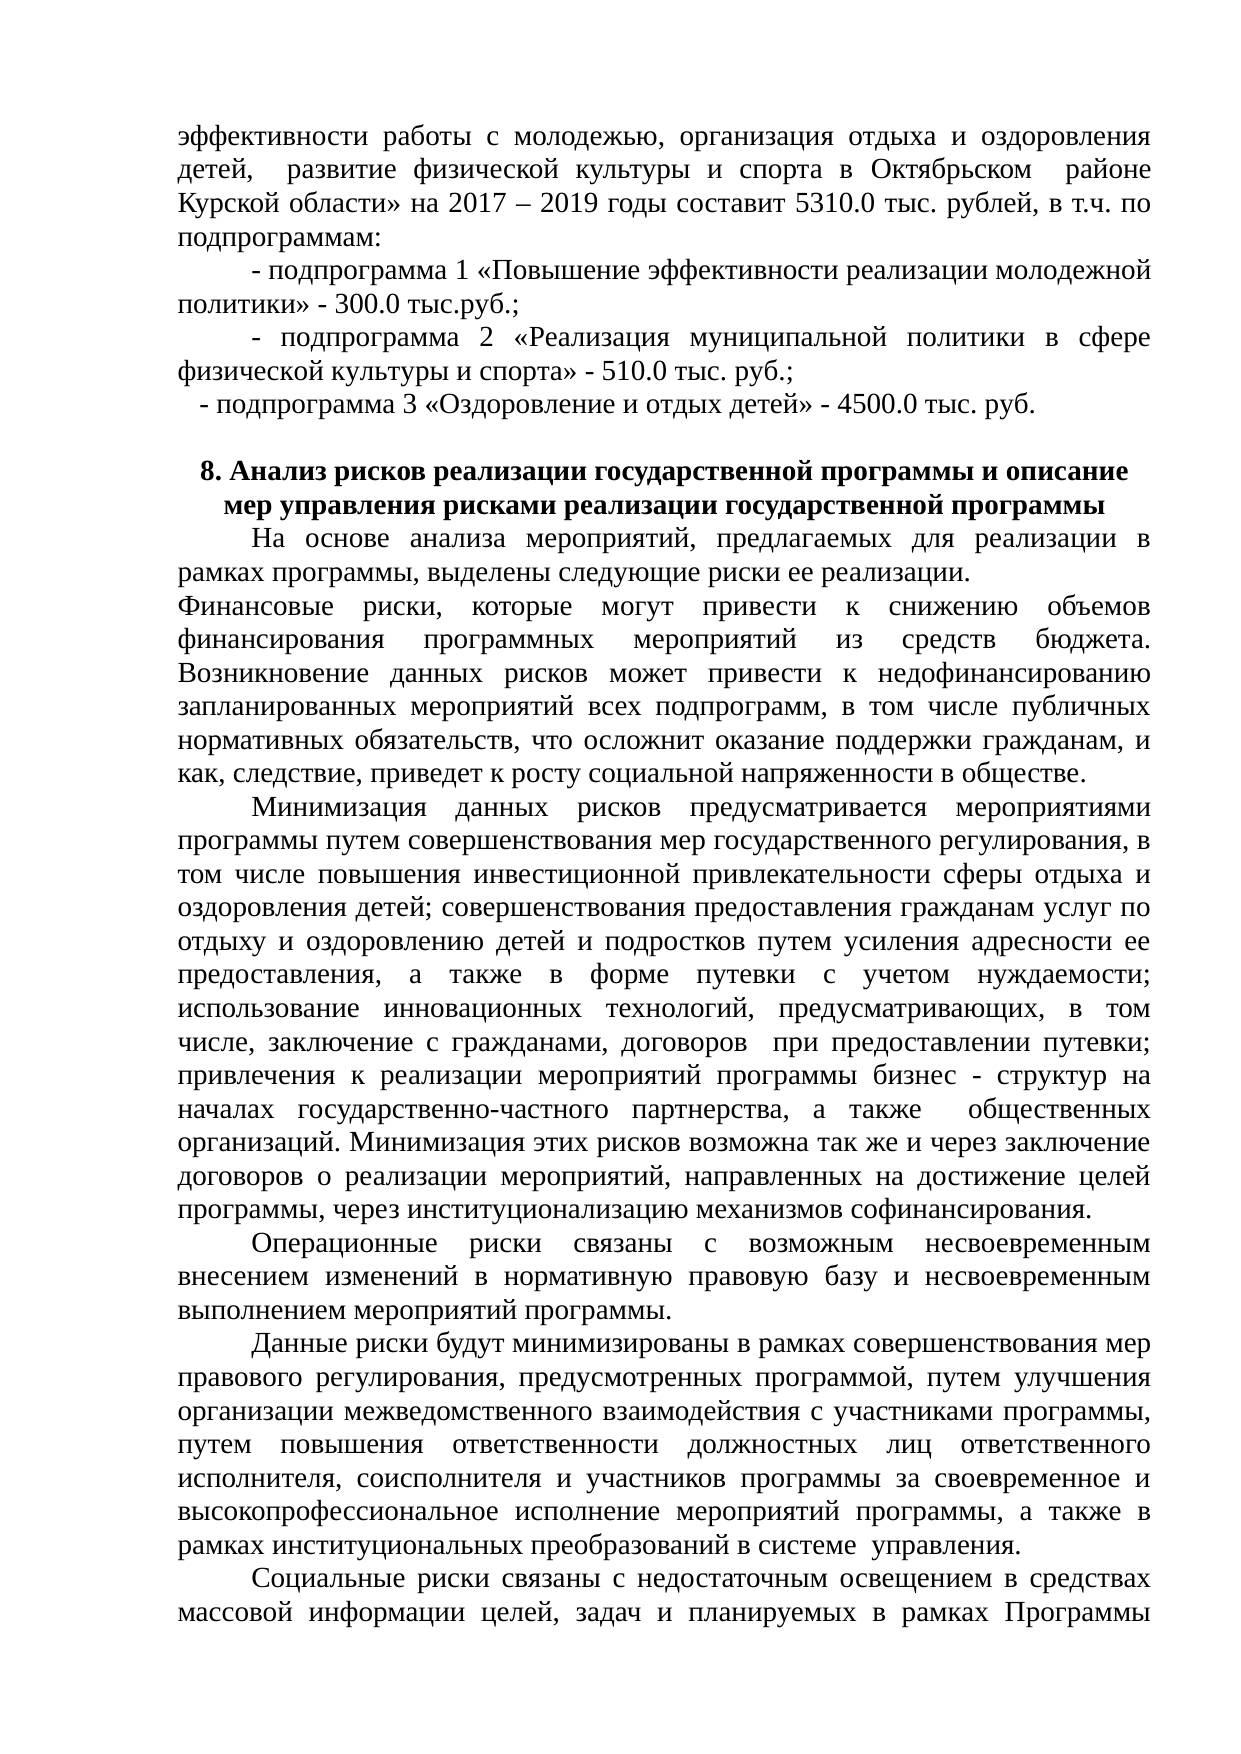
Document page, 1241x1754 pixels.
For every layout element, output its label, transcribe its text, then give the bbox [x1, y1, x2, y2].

text - подпрограмма 2 «Реализация муниципальной политики в сфере физической культуры и спорта» - 510.0 тыс. руб.; [177, 319, 1152, 386]
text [177, 1560, 1152, 1627]
text 8. Анализ рисков реализации государственной программы и описание мер управления рисками реализации государственной программы [177, 453, 1152, 521]
text На основе анализа мероприятий, предлагаемых для реализации в рамках программы, выделены следующие риски ее реализации. [177, 521, 1152, 588]
text - подпрограмма 1 «Повышение эффективности реализации молодежной политики» - 300.0 тыс.руб.; [177, 252, 1152, 319]
text - подпрограмма 3 «Оздоровление и отдых детей» - 4500.0 тыс. руб. [177, 386, 1152, 420]
text Данные риски будут минимизированы в рамках совершенствования мер правового регулирования, предусмотренных программой, путем улучшения организации межведомственного взаимодействия с участниками программы, путем повышения ответственности должностных лиц ответственного исполнителя, соисполнителя и участников программы за своевременное и высокопрофессиональное исполнение мероприятий программы, а также в рамках институциональных преобразований в системе управления. [177, 1326, 1152, 1560]
text Минимизация данных рисков предусматривается мероприятиями программы путем совершенствования мер государственного регулирования, в том числе повышения инвестиционной привлекательности сферы отдыха и оздоровления детей; совершенствования предоставления гражданам услуг по отдыху и оздоровлению детей и подростков путем усиления адресности ее предоставления, а также в форме путевки с учетом нуждаемости; использование инновационных технологий, предусматривающих, в том числе, заключение с гражданами, договоров при предоставлении путевки; привлечения к реализации мероприятий программы бизнес - структур на началах государственно-частного партнерства, а также общественных организаций. Минимизация этих рисков возможна так же и через заключение договоров о реализации мероприятий, направленных на достижение целей программы, через институционализацию механизмов софинансирования. [177, 789, 1152, 1225]
text Финансовые риски, которые могут привести к снижению объемов финансирования программных мероприятий из средств бюджета. Возникновение данных рисков может привести к недофинансированию запланированных мероприятий всех подпрограмм, в том числе публичных нормативных обязательств, что осложнит оказание поддержки гражданам, и как, следствие, приведет к росту социальной напряженности в обществе. [177, 588, 1152, 789]
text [177, 118, 1152, 252]
text Операционные риски связаны с возможным несвоевременным внесением изменений в нормативную правовую базу и несвоевременным выполнением мероприятий программы. [177, 1225, 1152, 1326]
